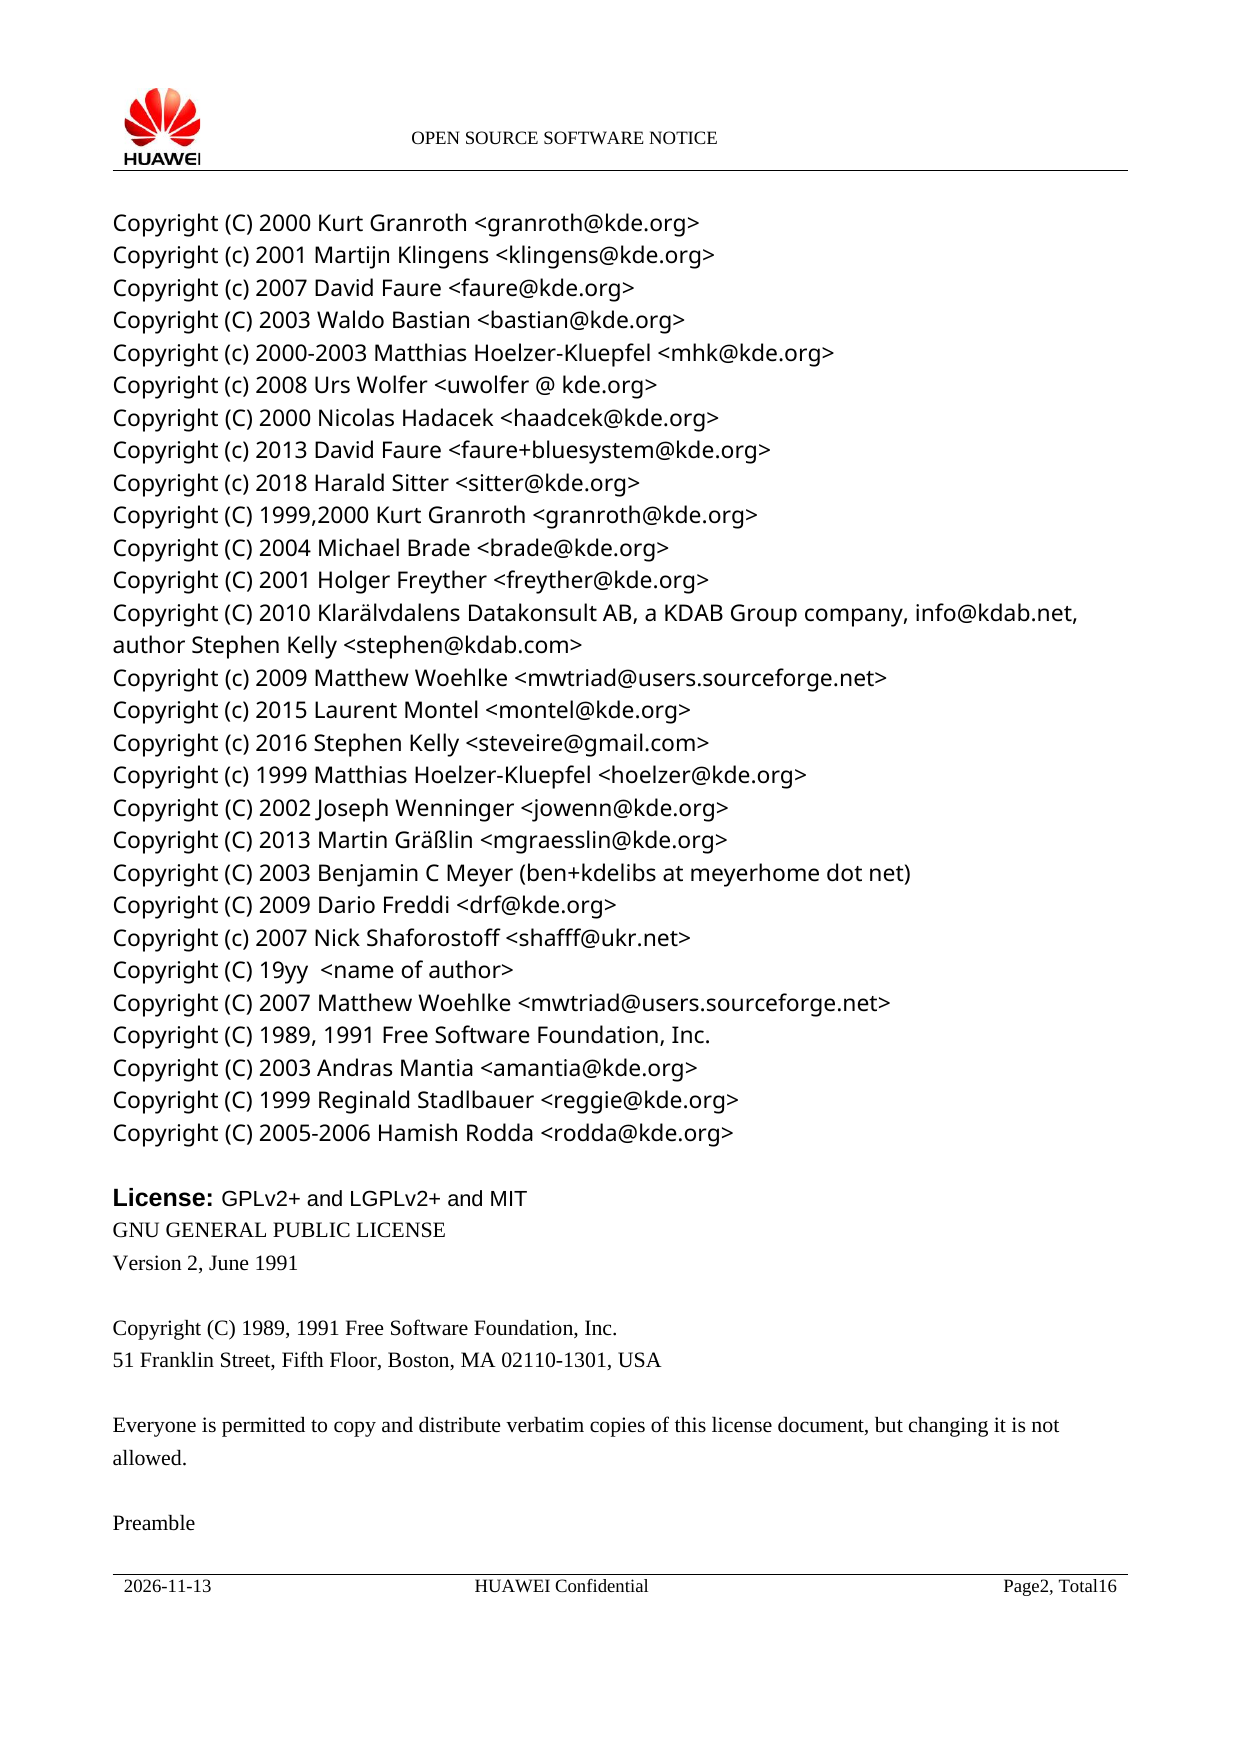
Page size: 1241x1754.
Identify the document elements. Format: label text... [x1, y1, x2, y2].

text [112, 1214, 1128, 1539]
text License: GPLv2+ and LGPLv2+ and MIT [112, 1181, 1128, 1214]
picture [124, 88, 201, 165]
